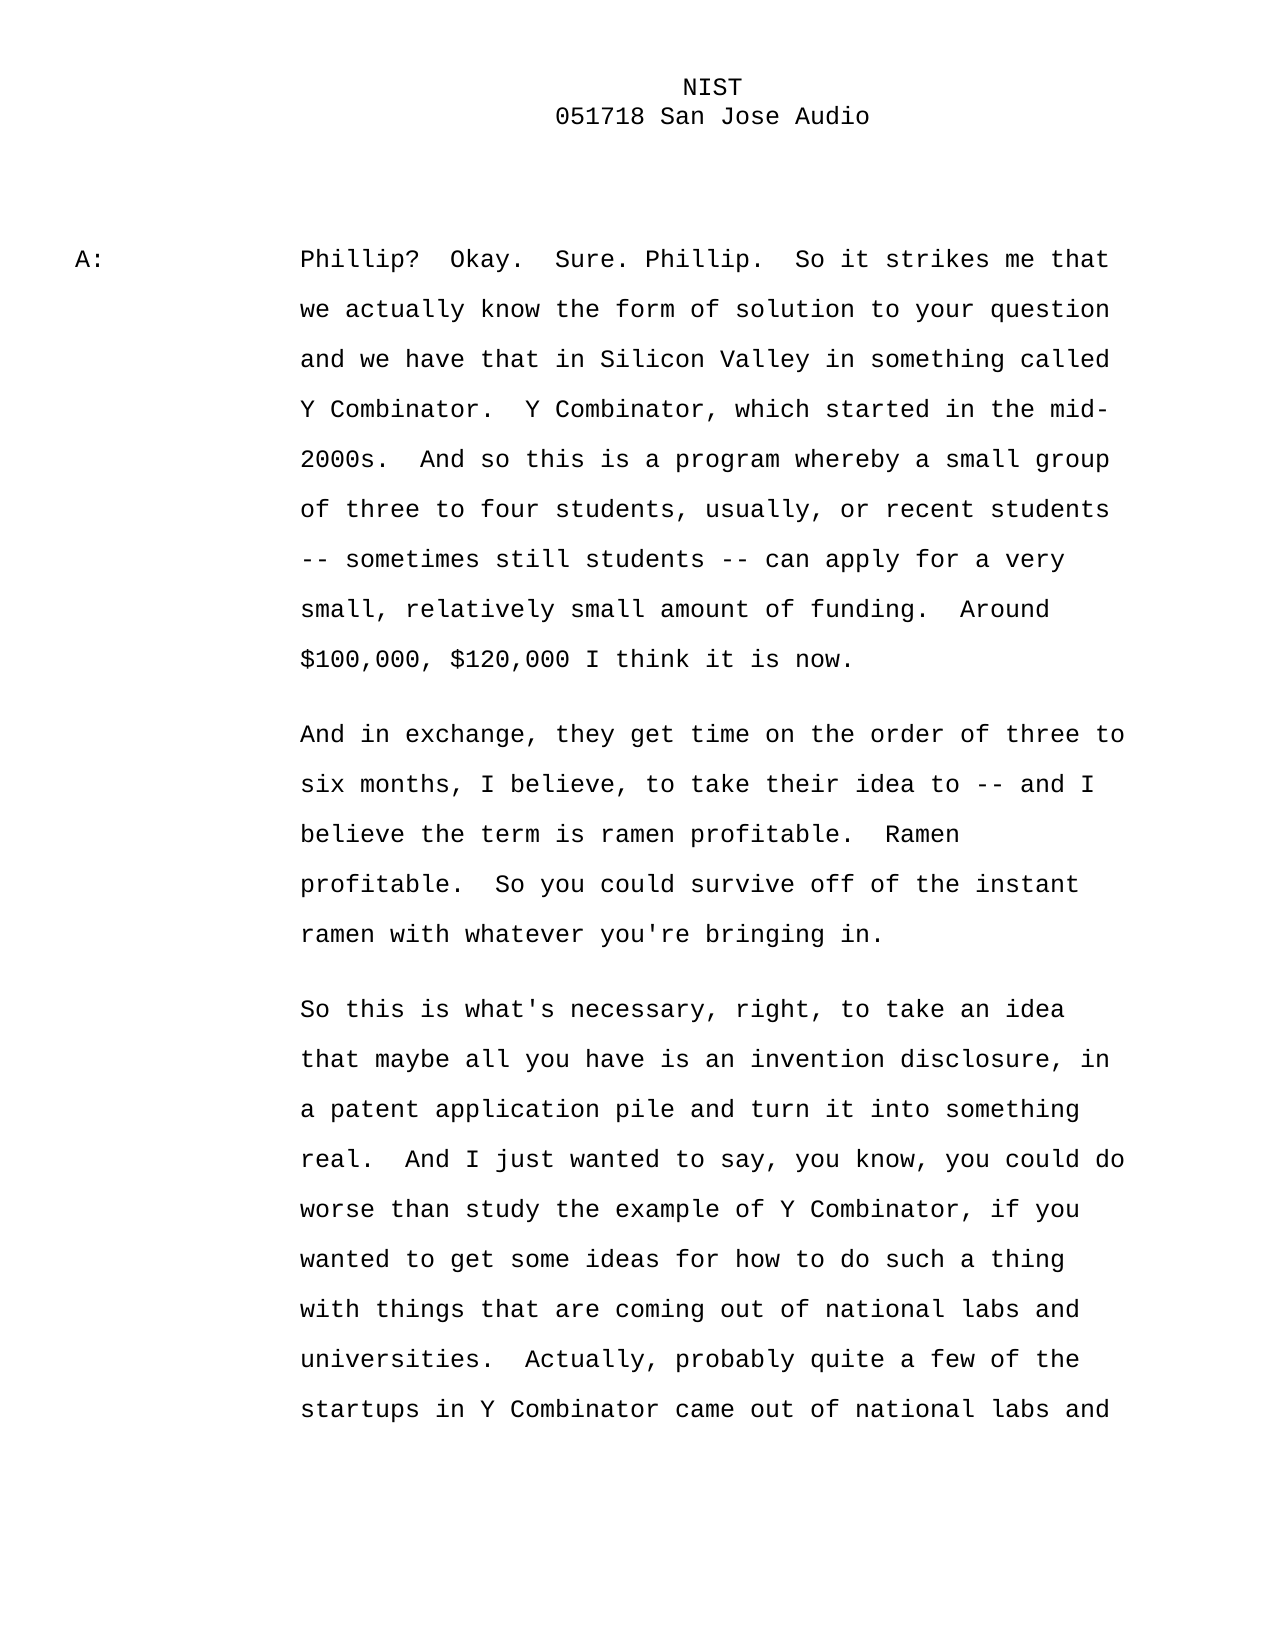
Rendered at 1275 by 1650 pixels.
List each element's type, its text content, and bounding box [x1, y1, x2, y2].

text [75, 975, 1125, 1425]
text And in exchange, they get time on the order of three to six months, I believe, to take their idea to -- and I believe the term is ramen profitable. Ramen profitable. So you could survive off of the instant ramen with whatever you're bringing in. [75, 700, 1125, 950]
text A: Phillip? Okay. Sure. Phillip. So it strikes me that we actually know the form of solution to your question and we have that in Silicon Valley in something called Y Combinator. Y Combinator, which started in the mid-2000s. And so this is a program whereby a small group of three to four students, usually, or recent students -- sometimes still students -- can apply for a very small, relatively small amount of funding. Around $100,000, $120,000 I think it is now. [75, 225, 1125, 675]
